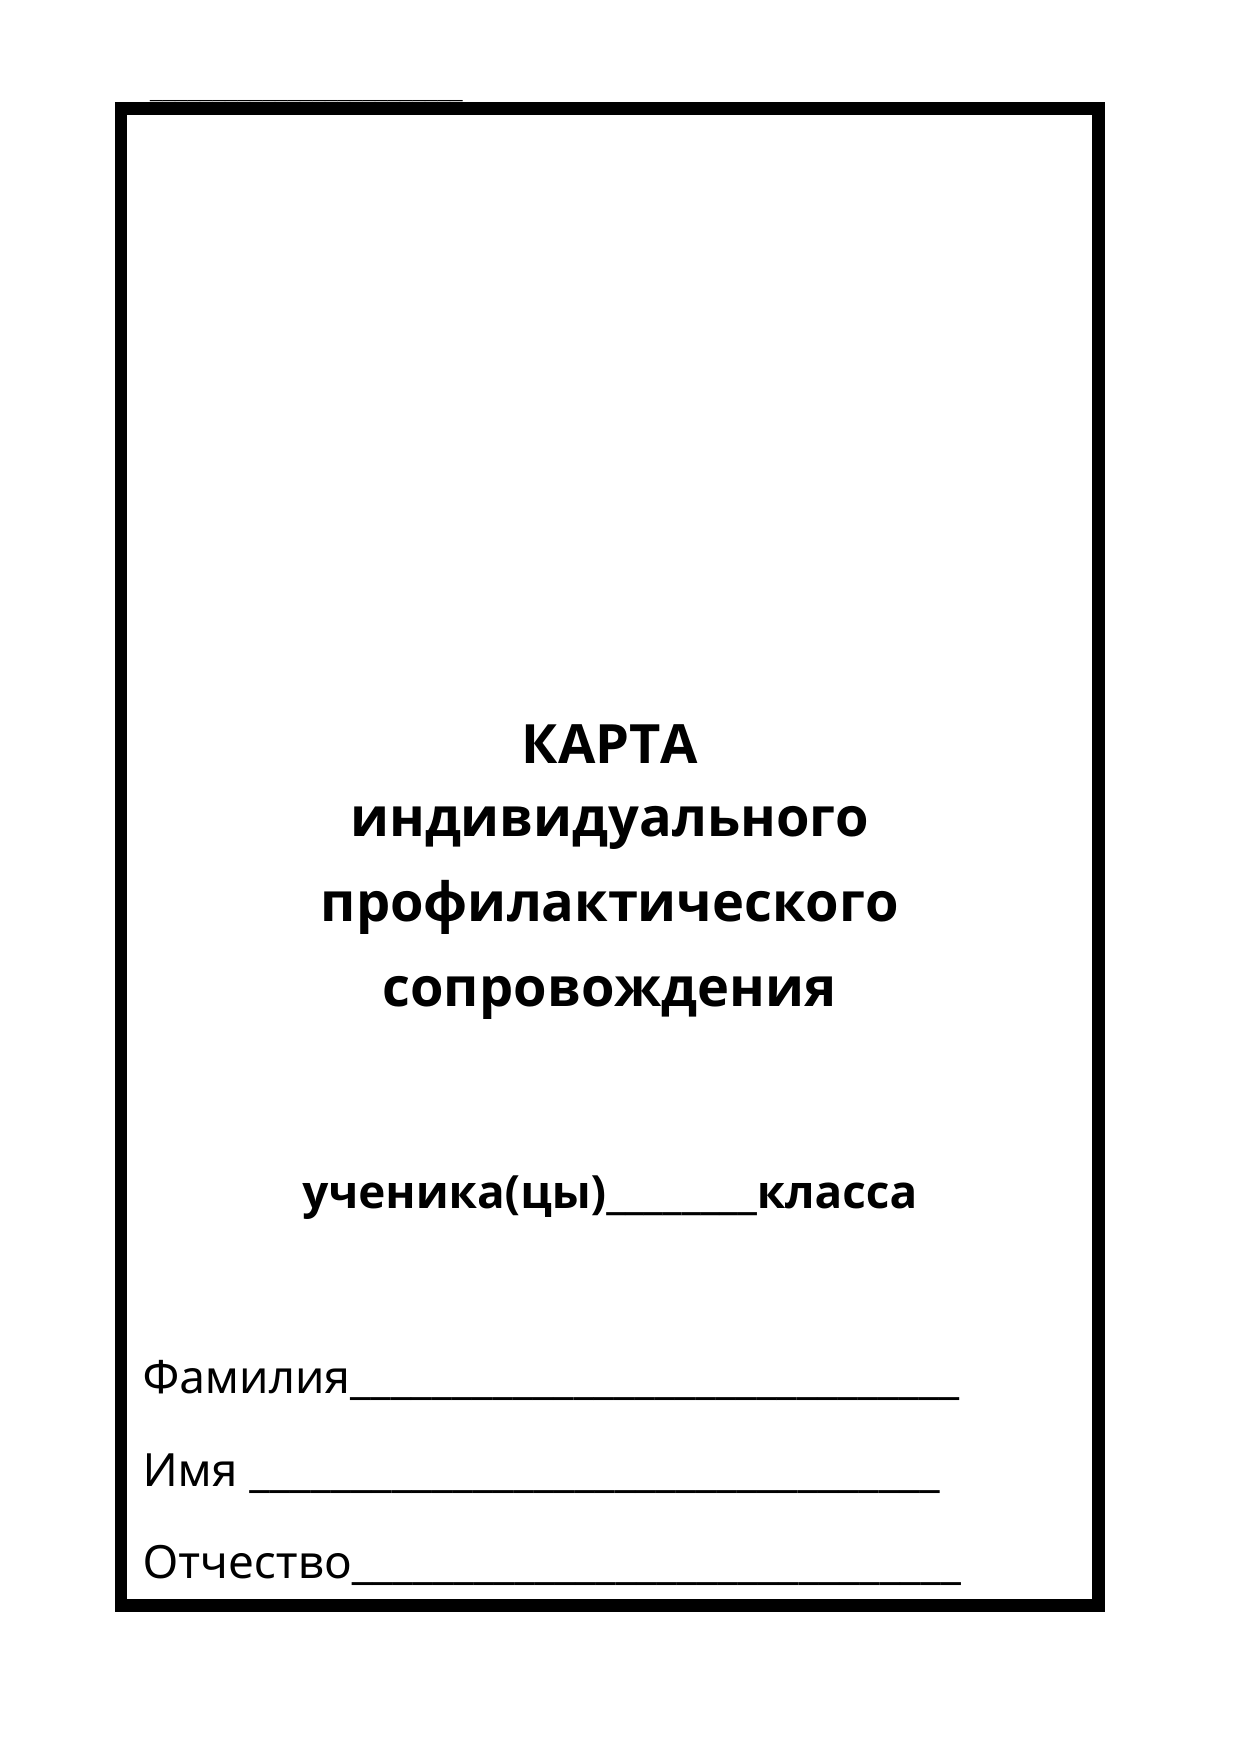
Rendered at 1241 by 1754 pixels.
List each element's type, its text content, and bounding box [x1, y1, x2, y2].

text _________________________ [150, 75, 1152, 104]
